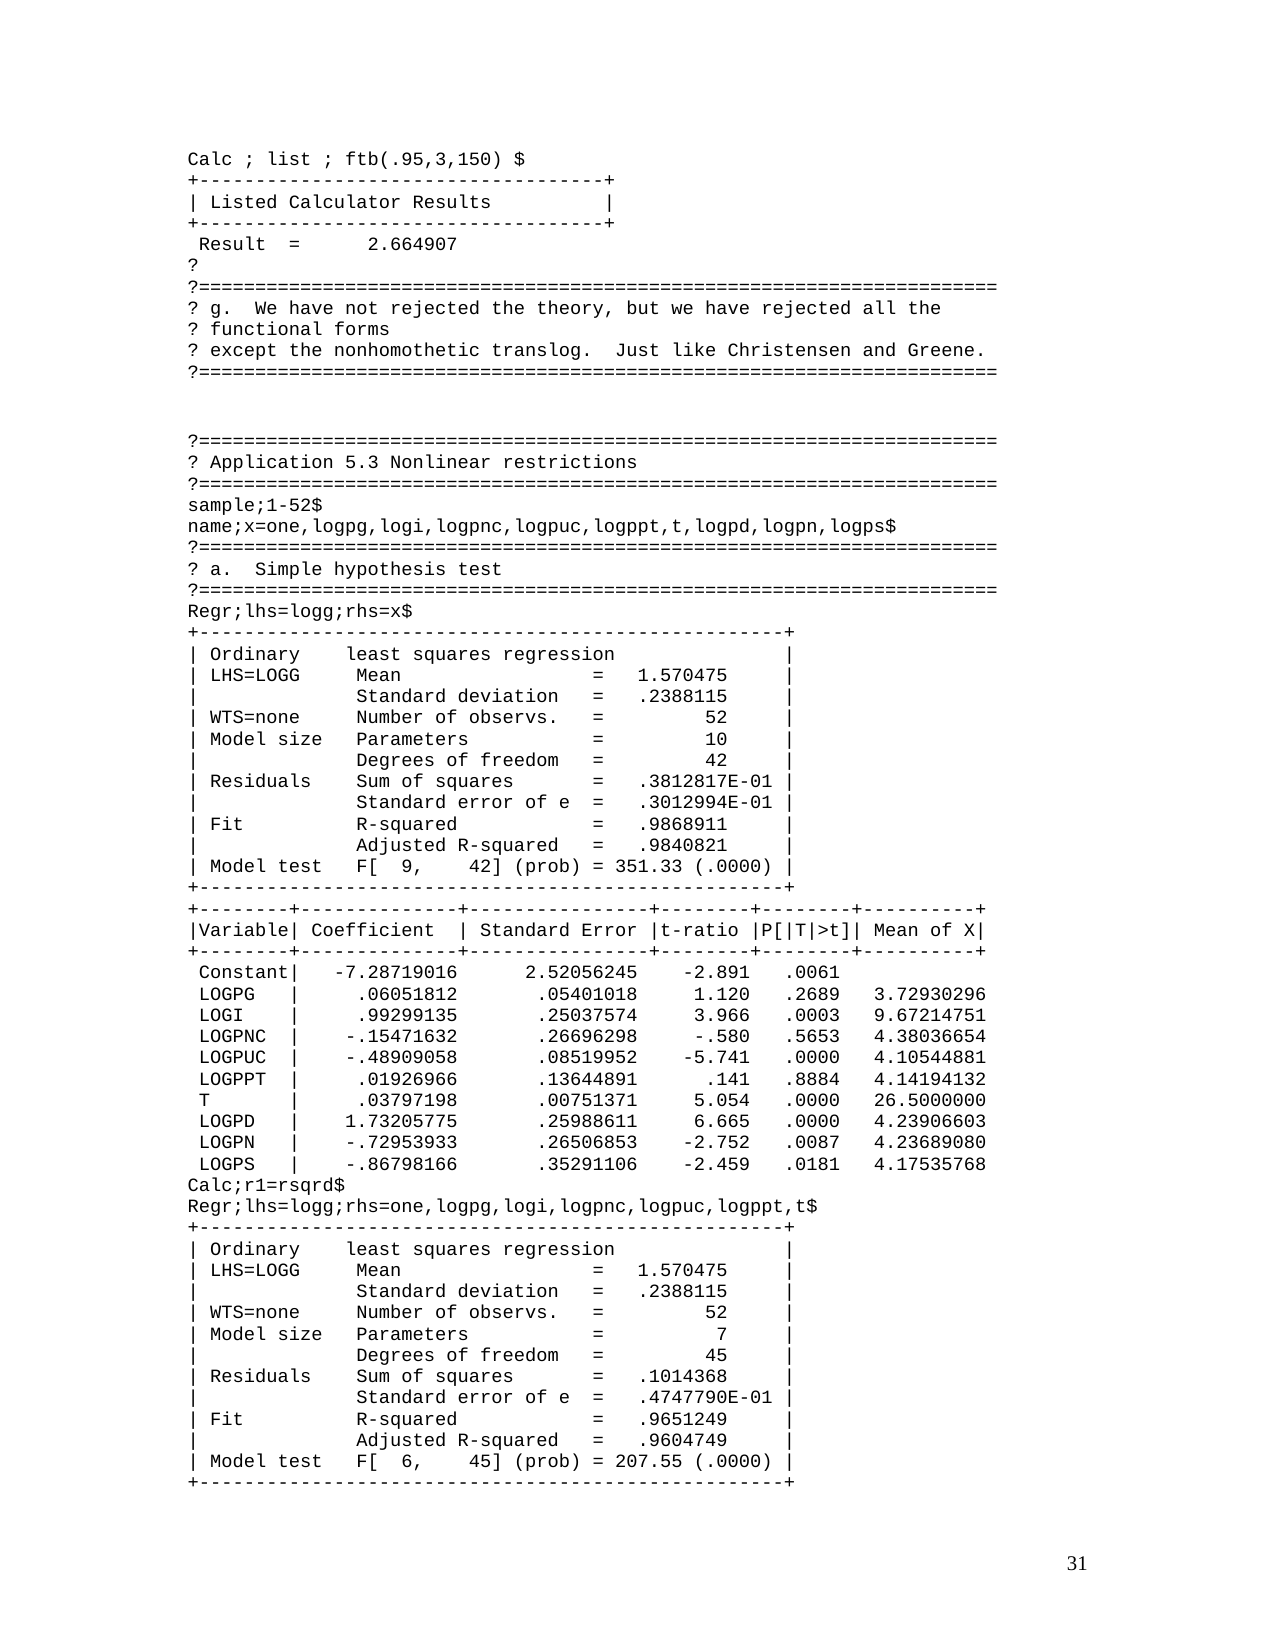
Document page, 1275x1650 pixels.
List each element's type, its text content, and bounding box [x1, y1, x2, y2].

text ? a. Simple hypothesis test [187, 559, 1087, 581]
text +----------------------------------------------------+ [187, 1473, 1087, 1494]
text |Variable| Coefficient | Standard Error |t-ratio |P[|T|>t]| Mean of X| [187, 921, 1087, 942]
text +--------+--------------+----------------+--------+--------+----------+ [187, 899, 1087, 921]
text sample;1-52$ [187, 496, 1087, 517]
text | Residuals Sum of squares = .1014368 | [187, 1367, 1087, 1388]
text ? functional forms [187, 320, 1087, 341]
text | LHS=LOGG Mean = 1.570475 | [187, 1261, 1087, 1282]
text ?======================================================================= [187, 538, 1087, 559]
text ?======================================================================= [187, 432, 1087, 453]
text | =none Number of observs. = 52 | [187, 708, 1087, 729]
text | Adjusted R-squared = .9604749 | [187, 1431, 1087, 1452]
text | Adjusted R-squared = .9840821 | [187, 836, 1087, 857]
text ? except the nonhomothetic translog. Just like Christensen and Greene. [187, 341, 1087, 362]
text | Fit R-squared = .9651249 | [187, 1409, 1087, 1431]
text +------------------------------------+ [187, 214, 1087, 235]
text | Standard deviation = .2388115 | [187, 1282, 1087, 1303]
text | Model test F[ 6, 45] (prob) = 207.55 (.0000) | [187, 1452, 1087, 1473]
text ? Application 5.3 Nonlinear restrictions [187, 453, 1087, 474]
text Calc ; list ; ftb(.95,3,150) $ [187, 150, 1087, 171]
text | Degrees of freedom = 45 | [187, 1346, 1087, 1367]
text +--------+--------------+----------------+--------+--------+----------+ [187, 942, 1087, 963]
text | LHS=LOGG Mean = 1.570475 | [187, 666, 1087, 687]
text | Listed Calculator Results | [187, 192, 1087, 214]
text +------------------------------------+ [187, 171, 1087, 192]
text ? [187, 256, 1087, 277]
text | Fit R-squared = .9868911 | [187, 814, 1087, 836]
text | Ordinary least squares regression | [187, 1239, 1087, 1261]
text Regr;lhs=logg;rhs=one,logpg,logi,logpnc,logpuc,logppt,t$ [187, 1197, 1087, 1218]
text Calc;r1=rsqrd$ [187, 1176, 1087, 1197]
text ?======================================================================= [187, 277, 1087, 299]
text +----------------------------------------------------+ [187, 1218, 1087, 1239]
text | Ordinary least squares regression | [187, 644, 1087, 666]
text Result = 2.664907 [187, 235, 1087, 256]
text LOGPN | -.72953933 .26506853 -2.752 .0087 4.23689080 [187, 1133, 1087, 1154]
text LOGPNC | -.15471632 .26696298 -.580 .5653 4.38036654 [187, 1027, 1087, 1048]
text | =none Number of observs. = 52 | [187, 1303, 1087, 1324]
text | Residuals Sum of squares = .3812817E-01 | [187, 772, 1087, 793]
text T | .03797198 .00751371 5.054 .0000 26.5000000 [187, 1091, 1087, 1112]
text Constant| -7.28719016 2.52056245 -2.891 .0061 [187, 963, 1087, 984]
text ?======================================================================= [187, 474, 1087, 496]
text name;x=one,logpg,logi,logpnc,logpuc,logppt,t,logpd,logpn,logps$ [187, 517, 1087, 538]
text | Standard error of e = .3012994E-01 | [187, 793, 1087, 814]
text | Degrees of freedom = 42 | [187, 751, 1087, 772]
text LOGPPT | .01926966 .13644891 .141 .8884 4.14194132 [187, 1069, 1087, 1091]
text ?======================================================================= [187, 362, 1087, 384]
text LOGPD | 1.73205775 .25988611 6.665 .0000 4.23906603 [187, 1112, 1087, 1133]
text | Model size Parameters = 10 | [187, 729, 1087, 751]
text ?======================================================================= [187, 581, 1087, 602]
text | Standard deviation = .2388115 | [187, 687, 1087, 708]
text Regr;lhs=logg;rhs=x$ [187, 602, 1087, 623]
text LOGPG | .06051812 .05401018 1.120 .2689 3.72930296 [187, 984, 1087, 1006]
text +----------------------------------------------------+ [187, 878, 1087, 899]
text | Standard error of e = .4747790E-01 | [187, 1388, 1087, 1409]
text LOGPS | -.86798166 .35291106 -2.459 .0181 4.17535768 [187, 1154, 1087, 1176]
text +----------------------------------------------------+ [187, 623, 1087, 644]
text ? g. We have not rejected the theory, but we have rejected all the [187, 299, 1087, 320]
text | .99299135 .25037574 3.966 .0003 9.67214751 [187, 1006, 1087, 1027]
text LOGPUC | -.48909058 .08519952 -5.741 .0000 4.10544881 [187, 1048, 1087, 1069]
text | Model test F[ 9, 42] (prob) = 351.33 (.0000) | [187, 857, 1087, 878]
text | Model size Parameters = 7 | [187, 1324, 1087, 1346]
